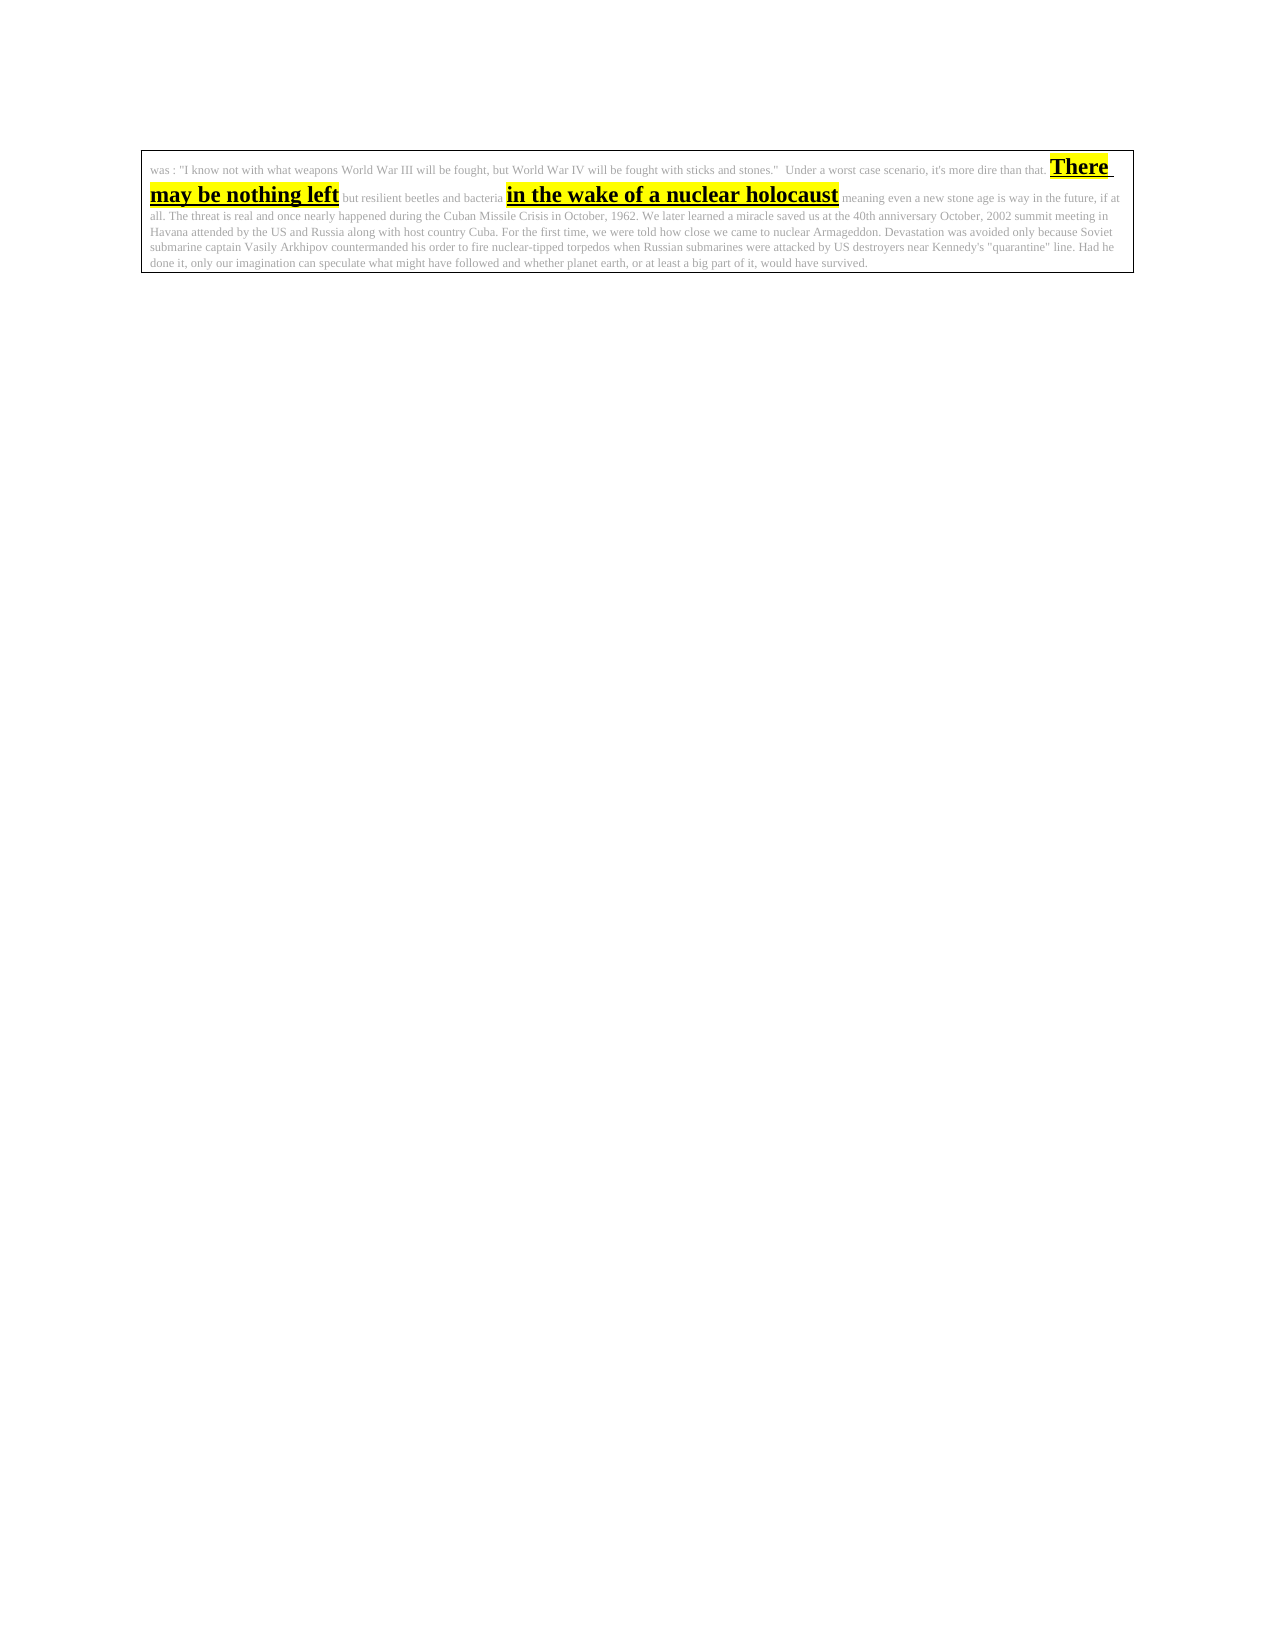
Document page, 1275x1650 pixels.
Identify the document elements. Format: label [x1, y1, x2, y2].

text [142, 151, 1133, 272]
